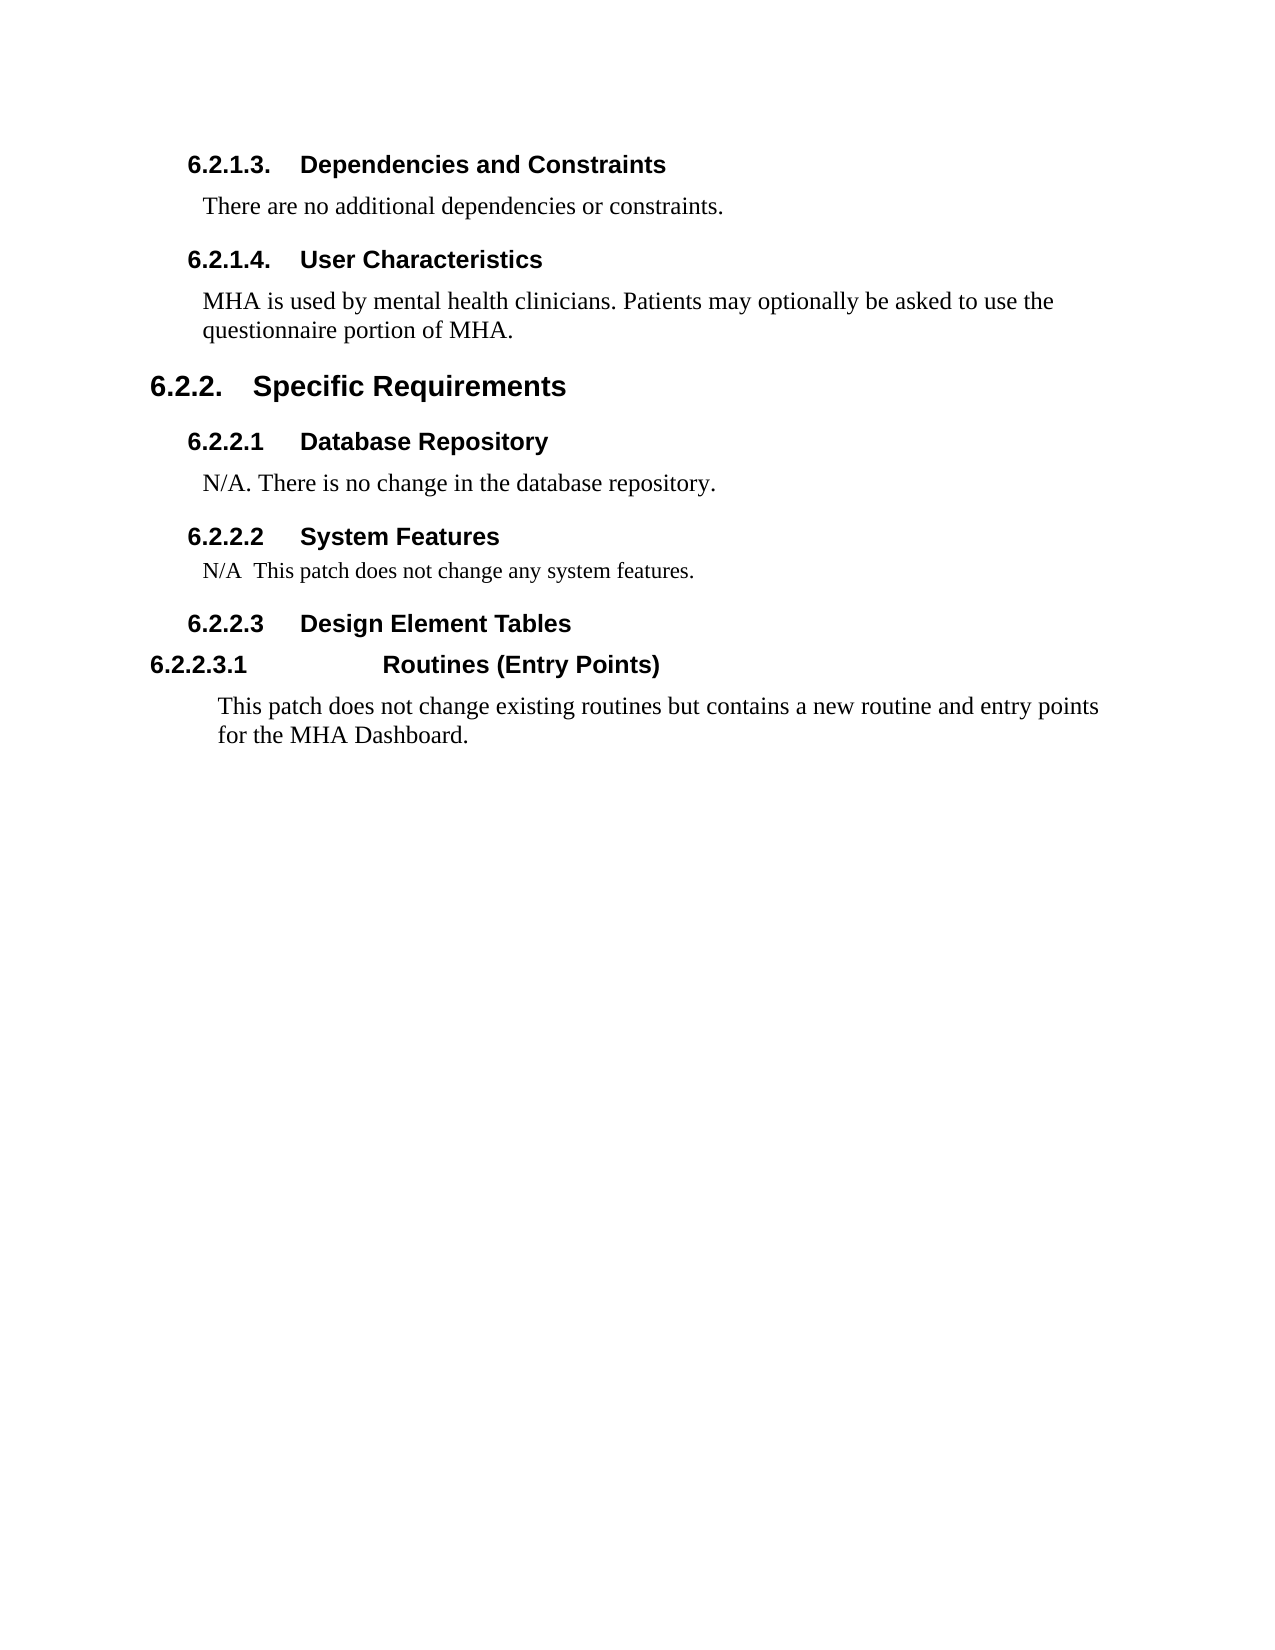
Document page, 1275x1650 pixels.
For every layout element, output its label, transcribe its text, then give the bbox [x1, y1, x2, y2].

subtitle 6.2.1.4. User Characteristics [187, 245, 1125, 274]
text MHA is used by mental health clinicians. Patients may optionally be asked to use the questionnaire portion of MHA. [202, 286, 1125, 344]
subtitle Design Element Tables [187, 609, 1125, 637]
text There are no additional dependencies or constraints. [202, 191, 1125, 220]
text N/A This patch does not change any system features. [202, 557, 1125, 584]
subtitle Specific Requirements [150, 369, 1125, 402]
subtitle 6.2.2.1 Database Repository [187, 427, 1125, 456]
subtitle 6.2.2.2 System Features [187, 522, 1125, 551]
subtitle 6.2.2.3.1 Routines (Entry Points) [150, 650, 1125, 679]
text N/A. There is no change in the database repository. [202, 468, 1125, 497]
text This patch does not change existing routines but contains a new routine and entry points for the MHA Dashboard. [217, 691, 1125, 749]
subtitle 6.2.1.3. Dependencies and Constraints [187, 150, 1125, 179]
